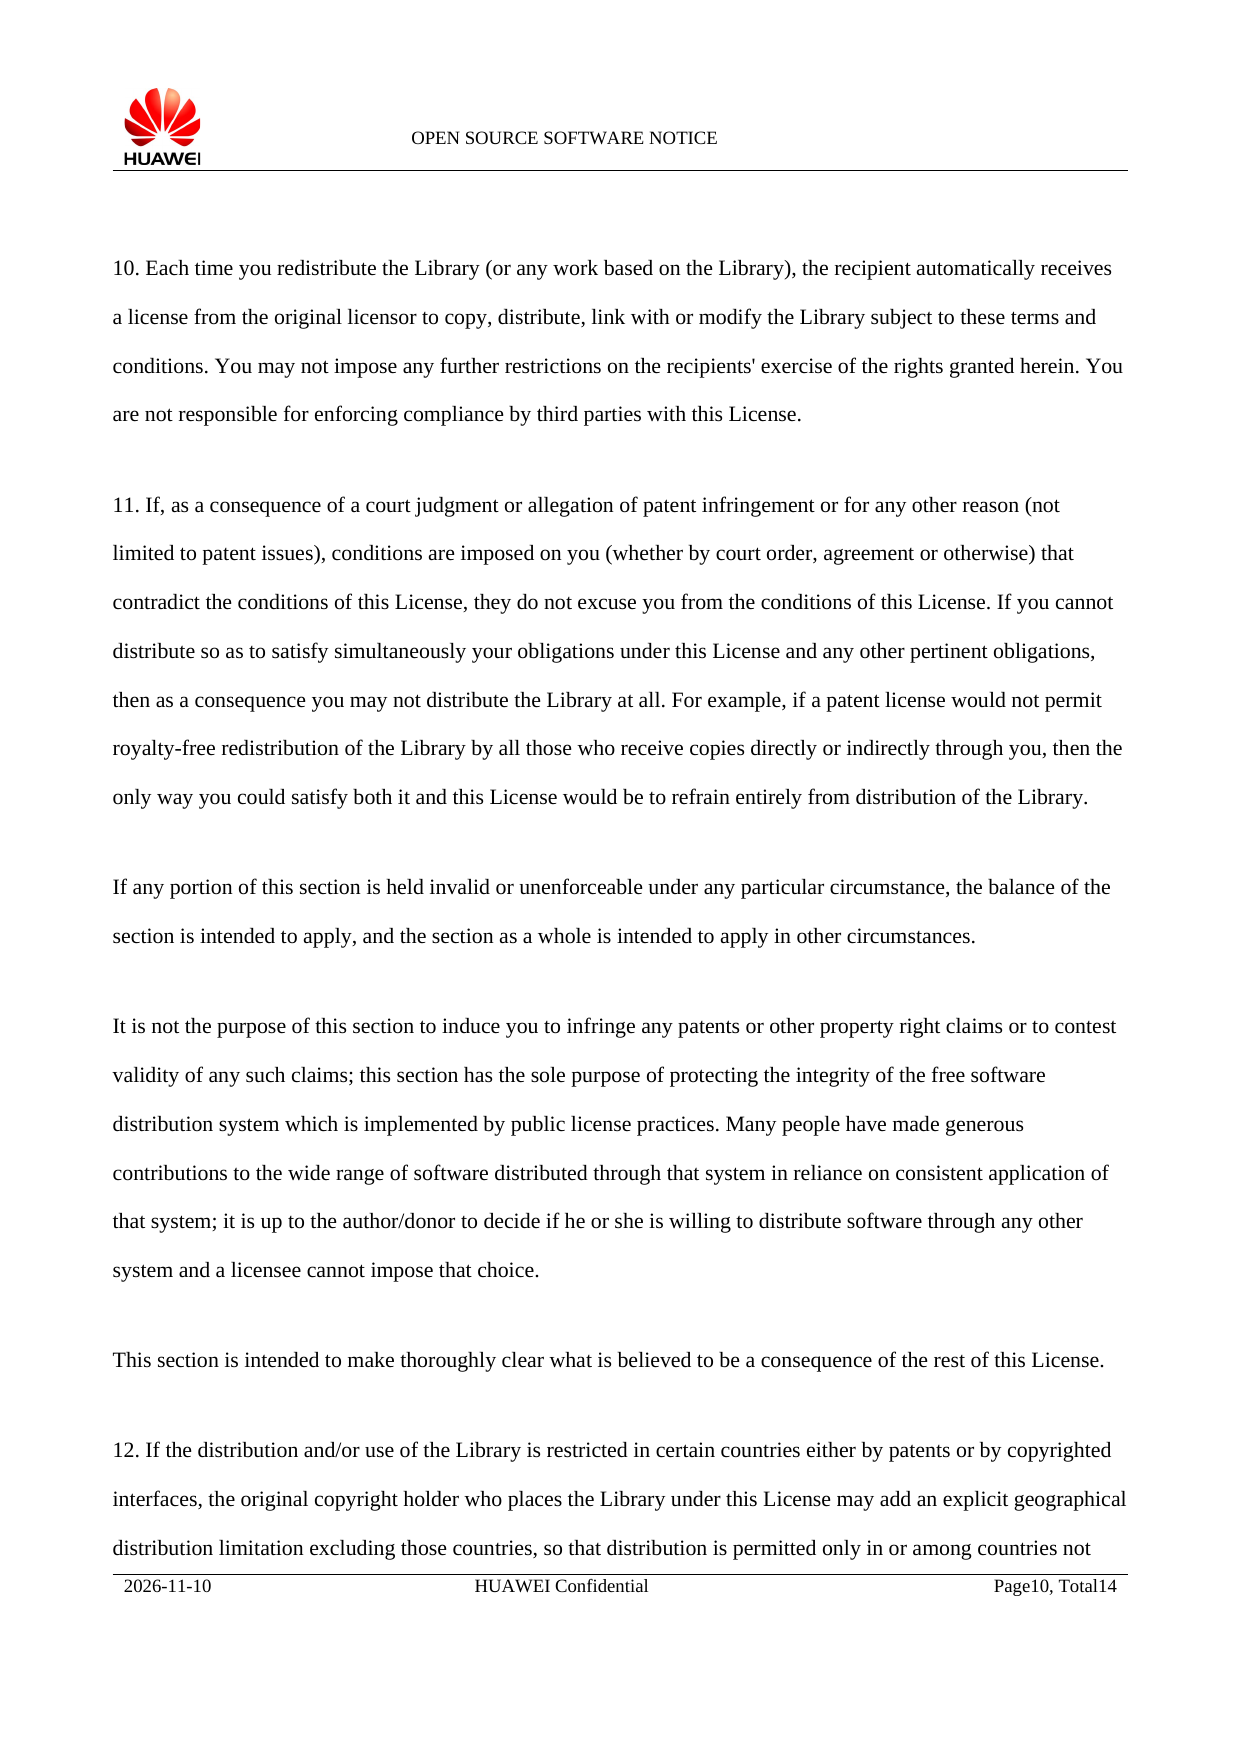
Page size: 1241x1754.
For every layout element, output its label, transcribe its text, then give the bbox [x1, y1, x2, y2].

text It is not the purpose of this section to induce you to infringe any patents or other property right claims or to contest validity of any such claims; this section has the sole purpose of protecting the integrity of the free software distribution system which is implemented by public license practices. Many people have made generous contributions to the wide range of software distributed through that system in reliance on consistent application of that system; it is up to the author/donor to decide if he or she is willing to distribute software through any other system and a licensee cannot impose that choice. [112, 1009, 1128, 1286]
picture [124, 88, 201, 165]
text 11. If, as a consequence of a court judgment or allegation of patent infringement or for any other reason (not limited to patent issues), conditions are imposed on you (whether by court order, agreement or otherwise) that contradict the conditions of this License, they do not excuse you from the conditions of this License. If you cannot distribute so as to satisfy simultaneously your obligations under this License and any other pertinent obligations, then as a consequence you may not distribute the Library at all. For example, if a patent license would not permit royalty-free redistribution of the Library by all those who receive copies directly or indirectly through you, then the only way you could satisfy both it and this License would be to refrain entirely from distribution of the Library. [112, 488, 1128, 813]
text This section is intended to make thoroughly clear what is believed to be a consequence of the rest of this License. [112, 1343, 1128, 1376]
text If any portion of this section is held invalid or unenforceable under any particular circumstance, the balance of the section is intended to apply, and the section as a whole is intended to apply in other circumstances. [112, 871, 1128, 952]
text 10. Each time you redistribute the Library (or any work based on the Library), the recipient automatically receives a license from the original licensor to copy, distribute, link with or modify the Library subject to these terms and conditions. You may not impose any further restrictions on the recipients' exercise of the rights granted herein. You are not responsible for enforcing compliance by third parties with this License. [112, 251, 1128, 430]
